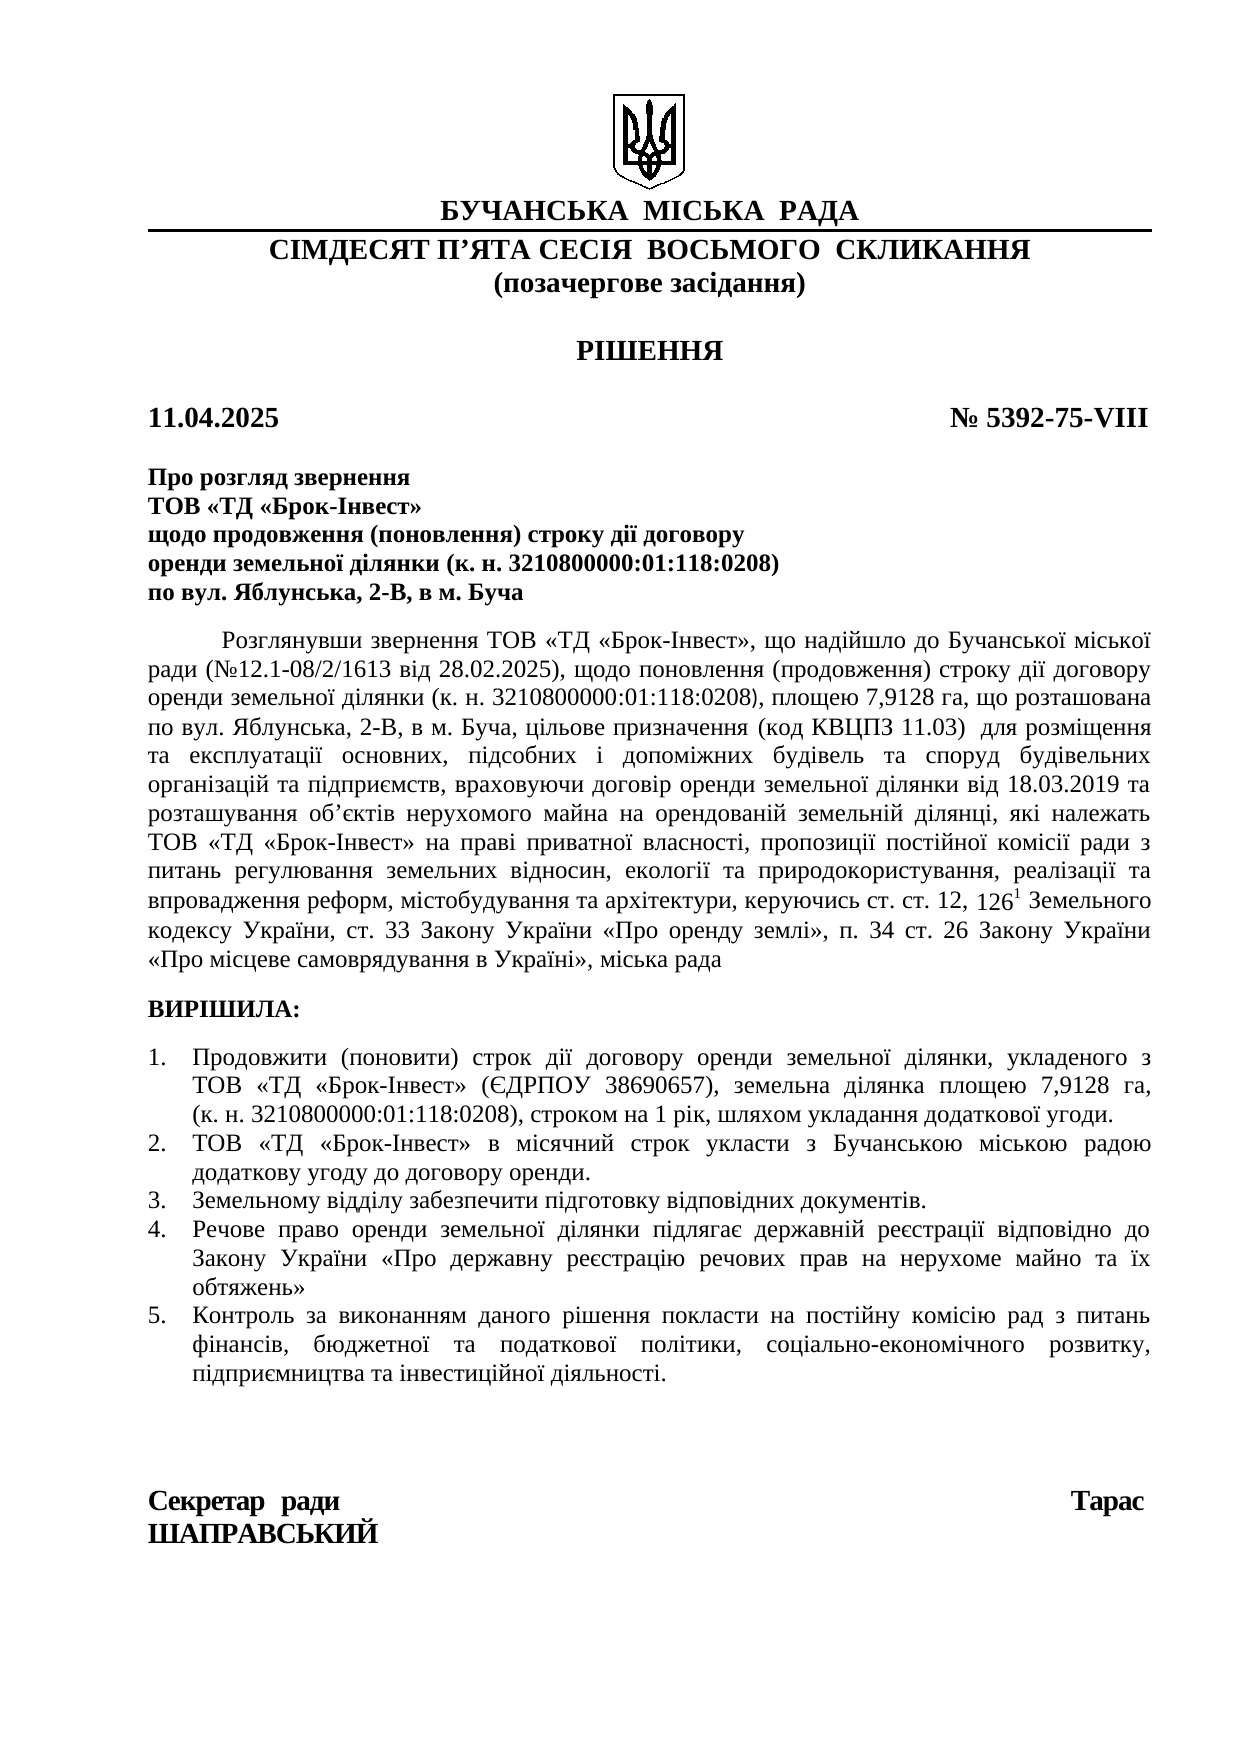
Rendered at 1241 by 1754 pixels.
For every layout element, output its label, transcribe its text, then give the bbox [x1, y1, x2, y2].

text ВИРІШИЛА: [148, 994, 1152, 1023]
text (позачергове засідання) [148, 266, 1152, 299]
text оренди земельної ділянки (к. н. 3210800000:01:118:0208) [148, 548, 1152, 577]
list Речове право оренди земельної ділянки підлягає державній реєстрації відповідно до Закону України «Про державну реєстрацію речових прав на нерухоме майно та їх обтяжень» [148, 1214, 1152, 1301]
text Розглянувши звернення ТОВ «ТД «Брок-Інвест», що надійшло до Бучанської міської ради (№12.1-08/2/1613 від 28.02.2025), щодо поновлення (продовження) строку дії договору оренди земельної ділянки (к. н. 3210800000:01:118:0208), площею 7,9128 га, що розташована по вул. Яблунська, 2-В, в м. Буча, цільове призначення (код КВЦПЗ 11.03) для розміщення та експлуатації основних, підсобних і допоміжних будівель та споруд будівельних організацій та підприємств, враховуючи договір оренди земельної ділянки від 18.03.2019 та розташування об’єктів нерухомого майна на орендованій земельній ділянці, які належать ТОВ «ТД «Брок-Інвест» на праві приватної власності, пропозиції постійної комісії ради з питань регулювання земельних відносин, екології та природокористування, реалізації та впровадження реформ, містобудування та архітектури, керуючись ст. ст. 12, Земельного кодексу України, ст. 33 Закону України «Про оренду землі», п. 34 ст. 26 Закону України «Про місцеве самоврядування в Україні», міська рада [148, 625, 1152, 973]
text Секретар ради Тарас ШАПРАВСЬКИЙ [148, 1483, 1152, 1550]
text Про розгляд звернення [148, 462, 1152, 491]
list Земельному відділу забезпечити підготовку відповідних документів. [148, 1186, 1152, 1214]
list Контроль за виконанням даного рішення покласти на постійну комісію рад з питань фінансів, бюджетної та податкової політики, соціально-економічного розвитку, підприємництва та інвестиційної діяльності. [148, 1301, 1152, 1387]
text щодо продовження (поновлення) строку дії договору [148, 519, 1152, 548]
text ТОВ «ТД «Брок-Інвест» [148, 491, 1152, 519]
text СІМДЕСЯТ П’ЯТА СЕСІЯ ВОСЬМОГО СКЛИКАННЯ [148, 232, 1152, 266]
list ТОВ «ТД «Брок-Інвест» в місячний строк укласти з Бучанською міською радою додаткову угоду до договору оренди. [148, 1128, 1152, 1186]
text 11.04.2025 № 5392-75-VІІІ [148, 400, 1152, 433]
text БУЧАНСЬКА МІСЬКА РАДА [148, 193, 1152, 229]
list Продовжити (поновити) строк дії договору оренди земельної ділянки, укладеного з ТОВ «ТД «Брок-Інвест» (ЄДРПОУ 38690657), земельна ділянка площею 7,9128 га, (к. н. 3210800000:01:118:0208), строком на 1 рік, шляхом укладання додаткової угоди. [148, 1042, 1152, 1128]
text РІШЕННЯ [148, 333, 1152, 366]
text по вул. Яблунська, 2-В, в м. Буча [148, 577, 1152, 606]
